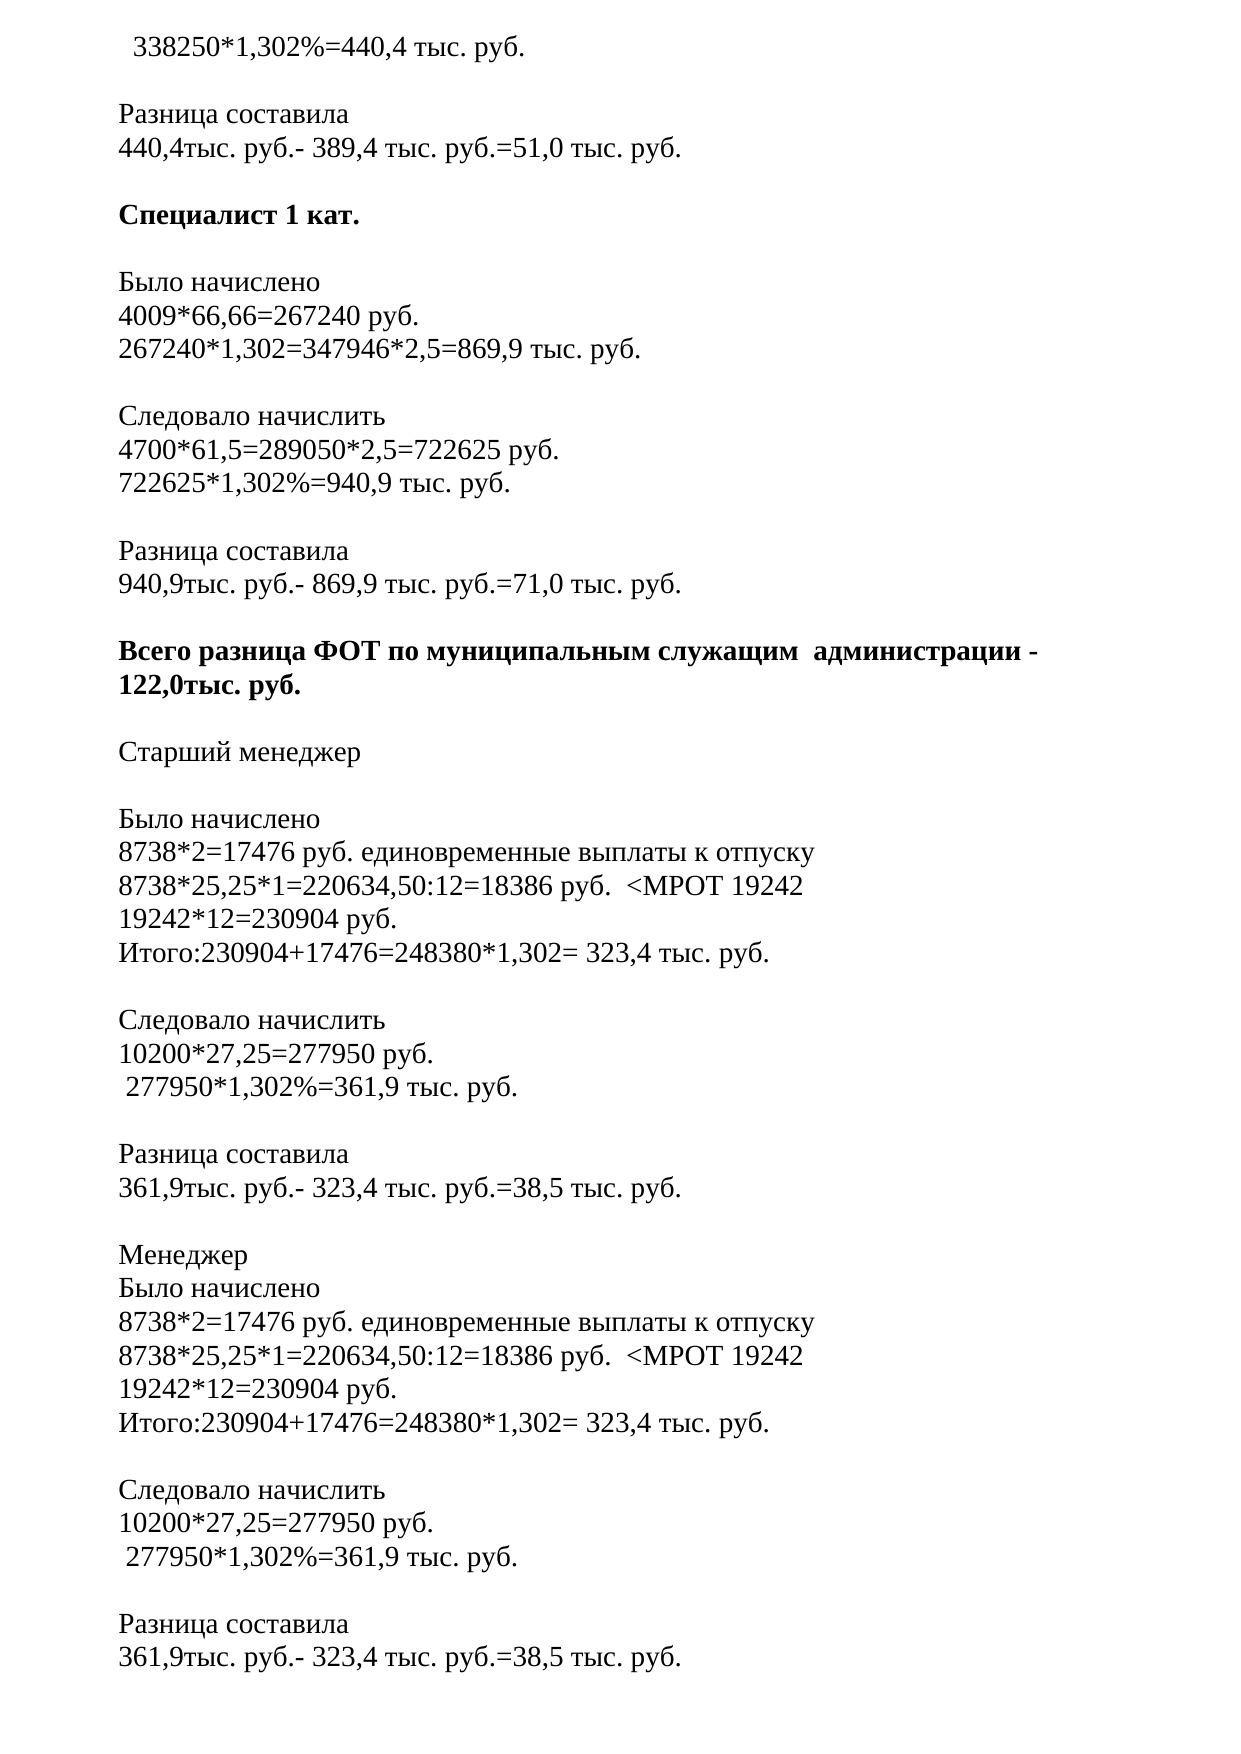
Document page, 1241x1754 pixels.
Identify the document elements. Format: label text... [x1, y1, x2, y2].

text Всего разница ФОТ по муниципальным служащим администрации - 122,0тыс. руб. [118, 633, 1151, 700]
text 722625*1,302%=940,9 тыс. руб. [118, 466, 1151, 499]
text Разница составила [118, 1606, 1151, 1639]
text 440,4тыс. руб.- 389,4 тыс. руб.=51,0 тыс. руб. [118, 130, 1151, 164]
text Разница составила [118, 1136, 1151, 1170]
text 277950*1,302%=361,9 тыс. руб. [118, 1539, 1151, 1572]
text 267240*1,302=347946*2,5=869,9 тыс. руб. [118, 331, 1151, 365]
text Было начислено [118, 801, 1151, 834]
text Итого:230904+17476=248380*1,302= 323,4 тыс. руб. [118, 1405, 1151, 1438]
text 4009*66,66=267240 руб. [118, 298, 1151, 331]
text 338250*1,302%=440,4 тыс. руб. [118, 29, 1151, 63]
text 19242*12=230904 руб. [118, 1371, 1151, 1405]
text 4700*61,5=289050*2,5=722625 руб. [118, 432, 1151, 466]
text 8738*25,25*1=220634,50:12=18386 руб. <МРОТ 19242 [118, 868, 1151, 902]
text Специалист 1 кат. [118, 197, 1151, 231]
text 361,9тыс. руб.- 323,4 тыс. руб.=38,5 тыс. руб. [118, 1639, 1151, 1673]
text 8738*25,25*1=220634,50:12=18386 руб. <МРОТ 19242 [118, 1338, 1151, 1371]
text 8738*2=17476 руб. единовременные выплаты к отпуску [118, 1304, 1151, 1338]
text 10200*27,25=277950 руб. [118, 1505, 1151, 1539]
text Старший менеджер [118, 734, 1151, 767]
text 8738*2=17476 руб. единовременные выплаты к отпуску [118, 834, 1151, 868]
text Было начислено [118, 1271, 1151, 1304]
text 19242*12=230904 руб. [118, 902, 1151, 935]
text Следовало начислить [118, 398, 1151, 432]
text 277950*1,302%=361,9 тыс. руб. [118, 1069, 1151, 1103]
text Итого:230904+17476=248380*1,302= 323,4 тыс. руб. [118, 935, 1151, 969]
text Менеджер [118, 1237, 1151, 1271]
text Разница составила [118, 97, 1151, 130]
text Следовало начислить [118, 1002, 1151, 1036]
text 10200*27,25=277950 руб. [118, 1036, 1151, 1069]
text 940,9тыс. руб.- 869,9 тыс. руб.=71,0 тыс. руб. [118, 566, 1151, 600]
text Следовало начислить [118, 1472, 1151, 1505]
text Было начислено [118, 264, 1151, 298]
text 361,9тыс. руб.- 323,4 тыс. руб.=38,5 тыс. руб. [118, 1170, 1151, 1203]
text Разница составила [118, 533, 1151, 566]
